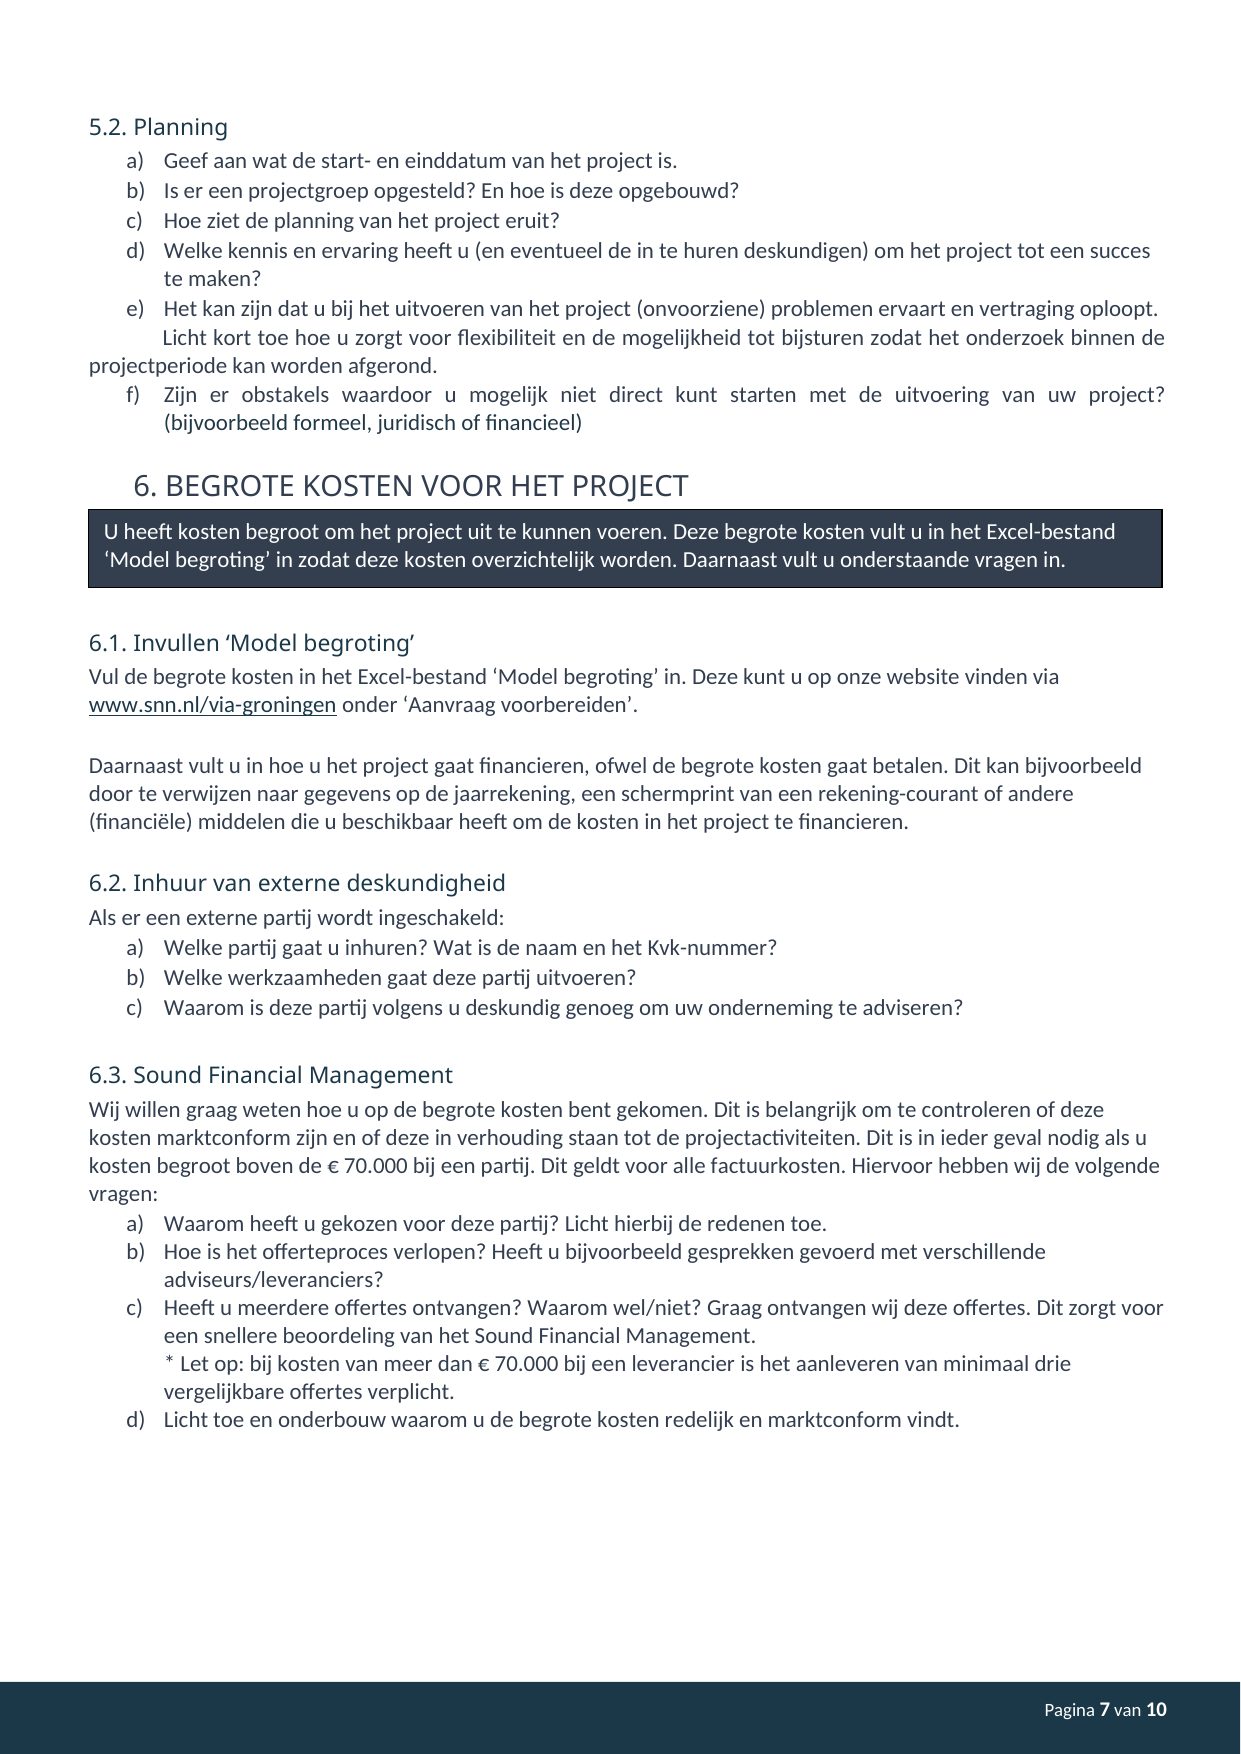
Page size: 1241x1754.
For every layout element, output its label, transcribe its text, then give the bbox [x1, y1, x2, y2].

list Hoe is het offerteproces verlopen? Heeft u bijvoorbeeld gesprekken gevoerd met verschillende adviseurs/leveranciers? [126, 1237, 1167, 1293]
list Hoe ziet de planning van het project eruit? [126, 206, 1167, 234]
subtitle 6. Begrote kosten voor het project [133, 465, 1167, 505]
text Als er een externe partij wordt ingeschakeld: [89, 903, 1167, 931]
list Waarom is deze partij volgens u deskundig genoeg om uw onderneming te adviseren? [126, 993, 1167, 1021]
list Welke werkzaamheden gaat deze partij uitvoeren? [126, 963, 1167, 991]
list Welke partij gaat u inhuren? Wat is de naam en het Kvk-nummer? [126, 933, 1167, 961]
list Licht toe en onderbouw waarom u de begrote kosten redelijk en marktconform vindt. [126, 1405, 1167, 1433]
text Licht kort toe hoe u zorgt voor flexibiliteit en de mogelijkheid tot bijsturen zodat het onderzoek binnen de projectperiode kan worden afgerond. [89, 324, 1168, 379]
text Wij willen graag weten hoe u op de begrote kosten bent gekomen. Dit is belangrijk om te controleren of deze kosten marktconform zijn en of deze in verhouding staan tot de projectactiviteiten. Dit is in ieder geval nodig als u kosten begroot boven de € 70.000 bij een partij. Dit geldt voor alle factuurkosten. Hiervoor hebben wij de volgende vragen: [89, 1095, 1167, 1207]
list Zijn er obstakels waardoor u mogelijk niet direct kunt starten met de uitvoering van uw project? (bijvoorbeeld formeel, juridisch of financieel) [126, 381, 1168, 436]
subtitle 6.1. Invullen ‘Model begroting’ [89, 627, 1167, 658]
text Daarnaast vult u in hoe u het project gaat financieren, ofwel de begrote kosten gaat betalen. Dit kan bijvoorbeeld door te verwijzen naar gegevens op de jaarrekening, een schermprint van een rekening-courant of andere (financiële) middelen die u beschikbaar heeft om de kosten in het project te financieren. [89, 751, 1167, 835]
subtitle 6.3. Sound Financial Management [89, 1059, 1167, 1090]
text Vul de begrote kosten in het Excel-bestand ‘Model begroting’ in. Deze kunt u op onze website vinden via www.snn.nl/via-groningen onder ‘Aanvraag voorbereiden’. [89, 662, 1167, 718]
list Welke kennis en ervaring heeft u (en eventueel de in te huren deskundigen) om het project tot een succes te maken? [126, 236, 1167, 292]
list Is er een projectgroep opgesteld? En hoe is deze opgebouwd? [126, 176, 1167, 204]
subtitle 5.2. Planning [89, 111, 1167, 142]
list Geef aan wat de start- en einddatum van het project is. [126, 147, 1168, 174]
list Heeft u meerdere offertes ontvangen? Waarom wel/niet? Graag ontvangen wij deze offertes. Dit zorgt voor een snellere beoordeling van het Sound Financial Management. * Let op: bij kosten van meer dan € 70.000 bij een leverancier is het aanleveren van minimaal drie vergelijkbare offertes verplicht. [126, 1293, 1167, 1405]
list Het kan zijn dat u bij het uitvoeren van het project (onvoorziene) problemen ervaart en vertraging oploopt. [126, 294, 1168, 322]
subtitle 6.2. Inhuur van externe deskundigheid [89, 867, 1167, 898]
list Waarom heeft u gekozen voor deze partij? Licht hierbij de redenen toe. [126, 1209, 1167, 1237]
